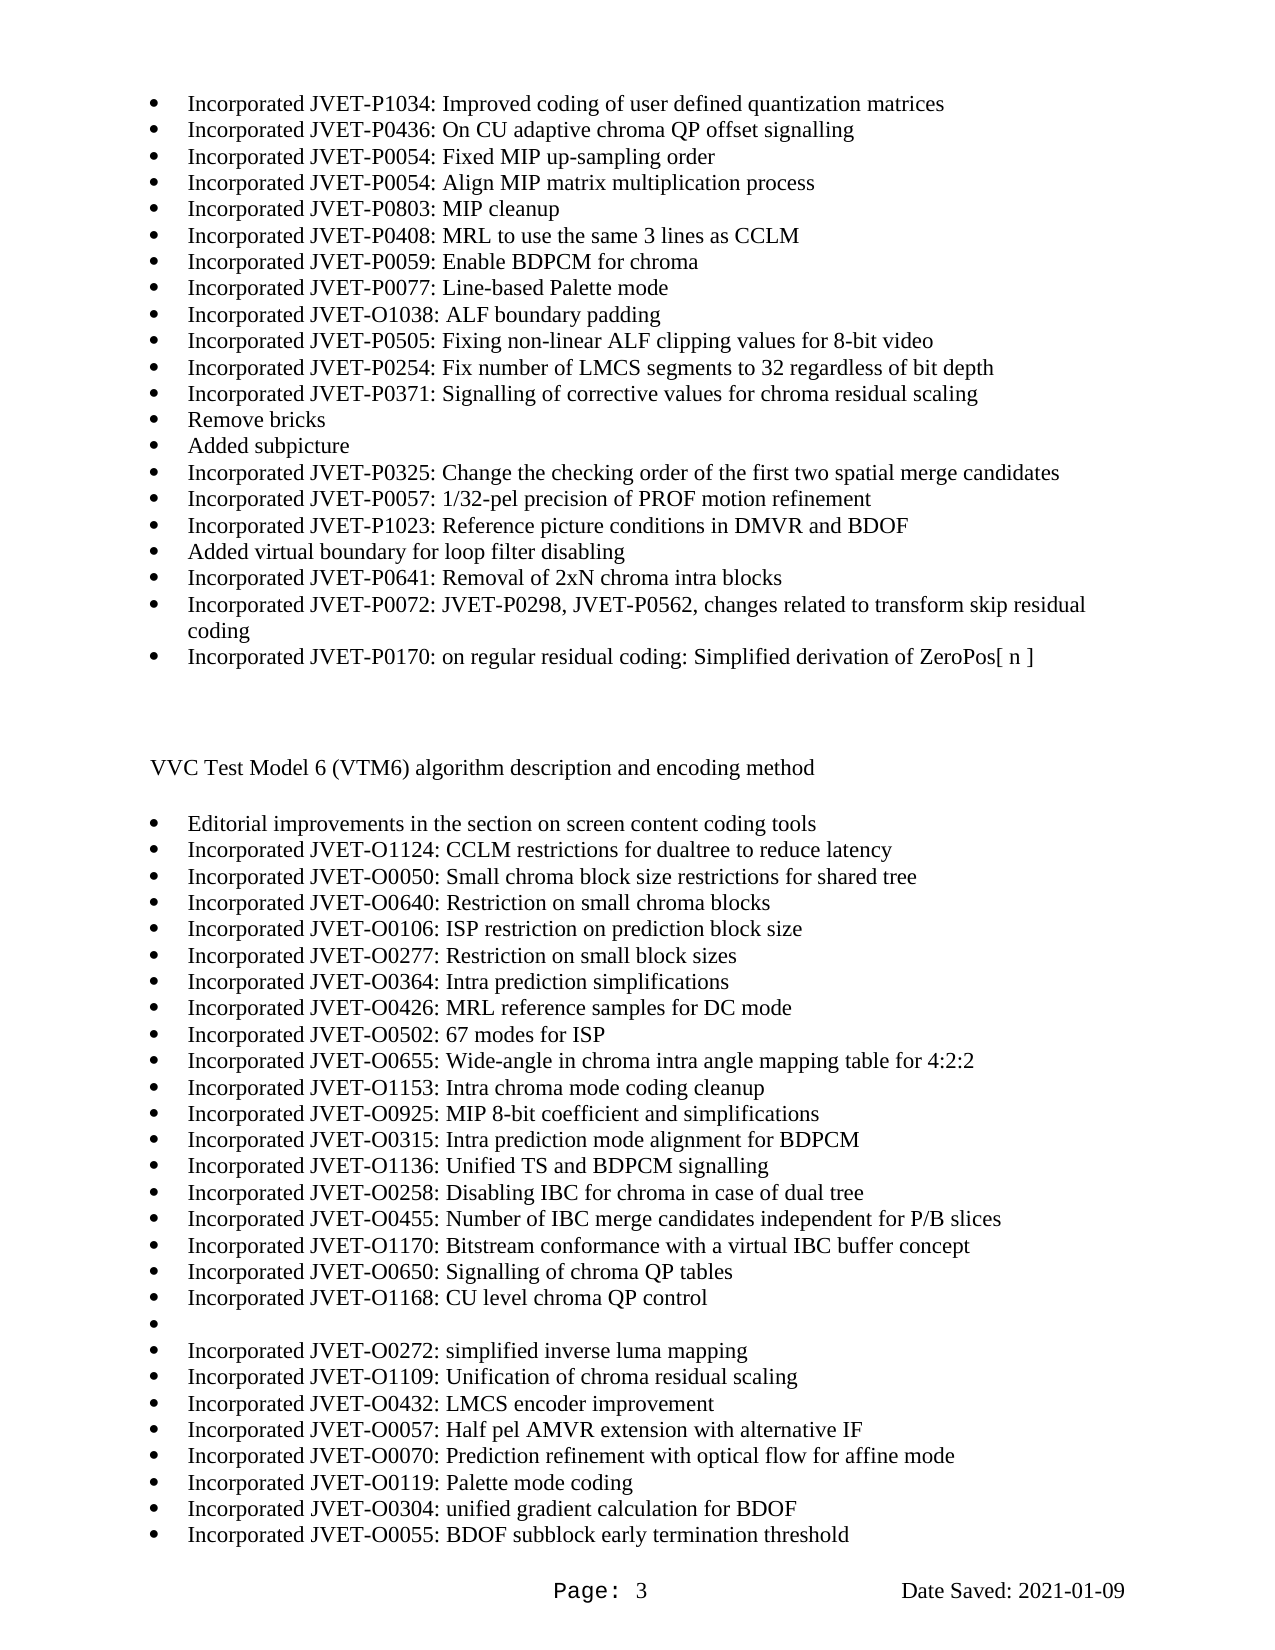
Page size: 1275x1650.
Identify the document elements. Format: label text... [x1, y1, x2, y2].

list Incorporated JVET-P0072: JVET-P0298, JVET-P0562, changes related to transform skip residual coding [150, 591, 1125, 643]
list Incorporated JVET-O0655: Wide-angle in chroma intra angle mapping table for 4:2:2 [150, 1047, 1125, 1073]
list Incorporated JVET-P0641: Removal of 2xN chroma intra blocks [150, 564, 1125, 591]
list Incorporated JVET-O0050: Small chroma block size restrictions for shared tree [150, 863, 1125, 889]
list Incorporated JVET-O1168: CU level chroma QP control [150, 1284, 1125, 1311]
list Incorporated JVET-P0505: Fixing non-linear ALF clipping values for 8-bit video [150, 327, 1125, 353]
list Incorporated JVET-O1109: Unification of chroma residual scaling [150, 1363, 1125, 1390]
list Incorporated JVET-P0077: Line-based Palette mode [150, 274, 1125, 301]
list Incorporated JVET-O0455: Number of IBC merge candidates independent for P/B slices [150, 1205, 1125, 1232]
list Incorporated JVET-P0170: on regular residual coding: Simplified derivation of ZeroPos[ n ] [150, 643, 1125, 670]
list Incorporated JVET-O0258: Disabling IBC for chroma in case of dual tree [150, 1179, 1125, 1205]
list Incorporated JVET-O0119: Palette mode coding [150, 1469, 1125, 1495]
list Incorporated JVET-O1038: ALF boundary padding [150, 301, 1125, 327]
list Incorporated JVET-O0070: Prediction refinement with optical flow for affine mode [150, 1442, 1125, 1469]
list Incorporated JVET-O0304: unified gradient calculation for BDOF [150, 1495, 1125, 1522]
list Incorporated JVET-O0640: Restriction on small chroma blocks [150, 889, 1125, 915]
list Added virtual boundary for loop filter disabling [150, 538, 1125, 564]
list Incorporated JVET-O1153: Intra chroma mode coding cleanup [150, 1073, 1125, 1100]
list Incorporated JVET-P0054: Fixed MIP up-sampling order [150, 143, 1125, 169]
list Incorporated JVET-P0057: 1/32-pel precision of PROF motion refinement [150, 485, 1125, 512]
list Incorporated JVET-O0106: ISP restriction on prediction block size [150, 915, 1125, 942]
list Incorporated JVET-P1023: Reference picture conditions in DMVR and BDOF [150, 512, 1125, 538]
text VVC Test Model 6 (VTM6) algorithm description and encoding method [150, 754, 1125, 781]
list Editorial improvements in the section on screen content coding tools [150, 810, 1125, 836]
list Incorporated JVET-O0426: MRL reference samples for DC mode [150, 994, 1125, 1021]
list Incorporated JVET-O1124: CCLM restrictions for dualtree to reduce latency [150, 836, 1125, 863]
list Incorporated JVET-O0272: simplified inverse luma mapping [150, 1337, 1125, 1363]
list Incorporated JVET-O0432: LMCS encoder improvement [150, 1390, 1125, 1416]
list Incorporated JVET-O0925: MIP 8-bit coefficient and simplifications [150, 1100, 1125, 1126]
list Incorporated JVET-O0055: BDOF subblock early termination threshold [150, 1522, 1125, 1548]
list Incorporated JVET-O0277: Restriction on small block sizes [150, 942, 1125, 968]
list Incorporated JVET-O1136: Unified TS and BDPCM signalling [150, 1153, 1125, 1179]
list Incorporated JVET-O0315: Intra prediction mode alignment for BDPCM [150, 1126, 1125, 1153]
list Incorporated JVET-O0650: Signalling of chroma QP tables [150, 1258, 1125, 1284]
list Incorporated JVET-O0502: 67 modes for ISP [150, 1021, 1125, 1047]
list Incorporated JVET-P0325: Change the checking order of the first two spatial merge candidates [150, 459, 1125, 485]
list Incorporated JVET-P0371: Signalling of corrective values for chroma residual scaling [150, 380, 1125, 406]
list Incorporated JVET-P0436: On CU adaptive chroma QP offset signalling [150, 116, 1125, 143]
list Incorporated JVET-P0059: Enable BDPCM for chroma [150, 248, 1125, 274]
list Incorporated JVET-O0364: Intra prediction simplifications [150, 968, 1125, 994]
list Incorporated JVET-P0054: Align MIP matrix multiplication process [150, 169, 1125, 195]
list Remove bricks [150, 406, 1125, 433]
list Incorporated JVET-P0254: Fix number of LMCS segments to 32 regardless of bit depth [150, 353, 1125, 380]
list Incorporated JVET-P0803: MIP cleanup [150, 195, 1125, 222]
list Incorporated JVET-O0057: Half pel AMVR extension with alternative IF [150, 1416, 1125, 1442]
list Added subpicture [150, 433, 1125, 459]
list Incorporated JVET-P0408: MRL to use the same 3 lines as CCLM [150, 222, 1125, 248]
list Incorporated JVET-P1034: Improved coding of user defined quantization matrices [150, 90, 1125, 116]
list Incorporated JVET-O1170: Bitstream conformance with a virtual IBC buffer concept [150, 1232, 1125, 1258]
